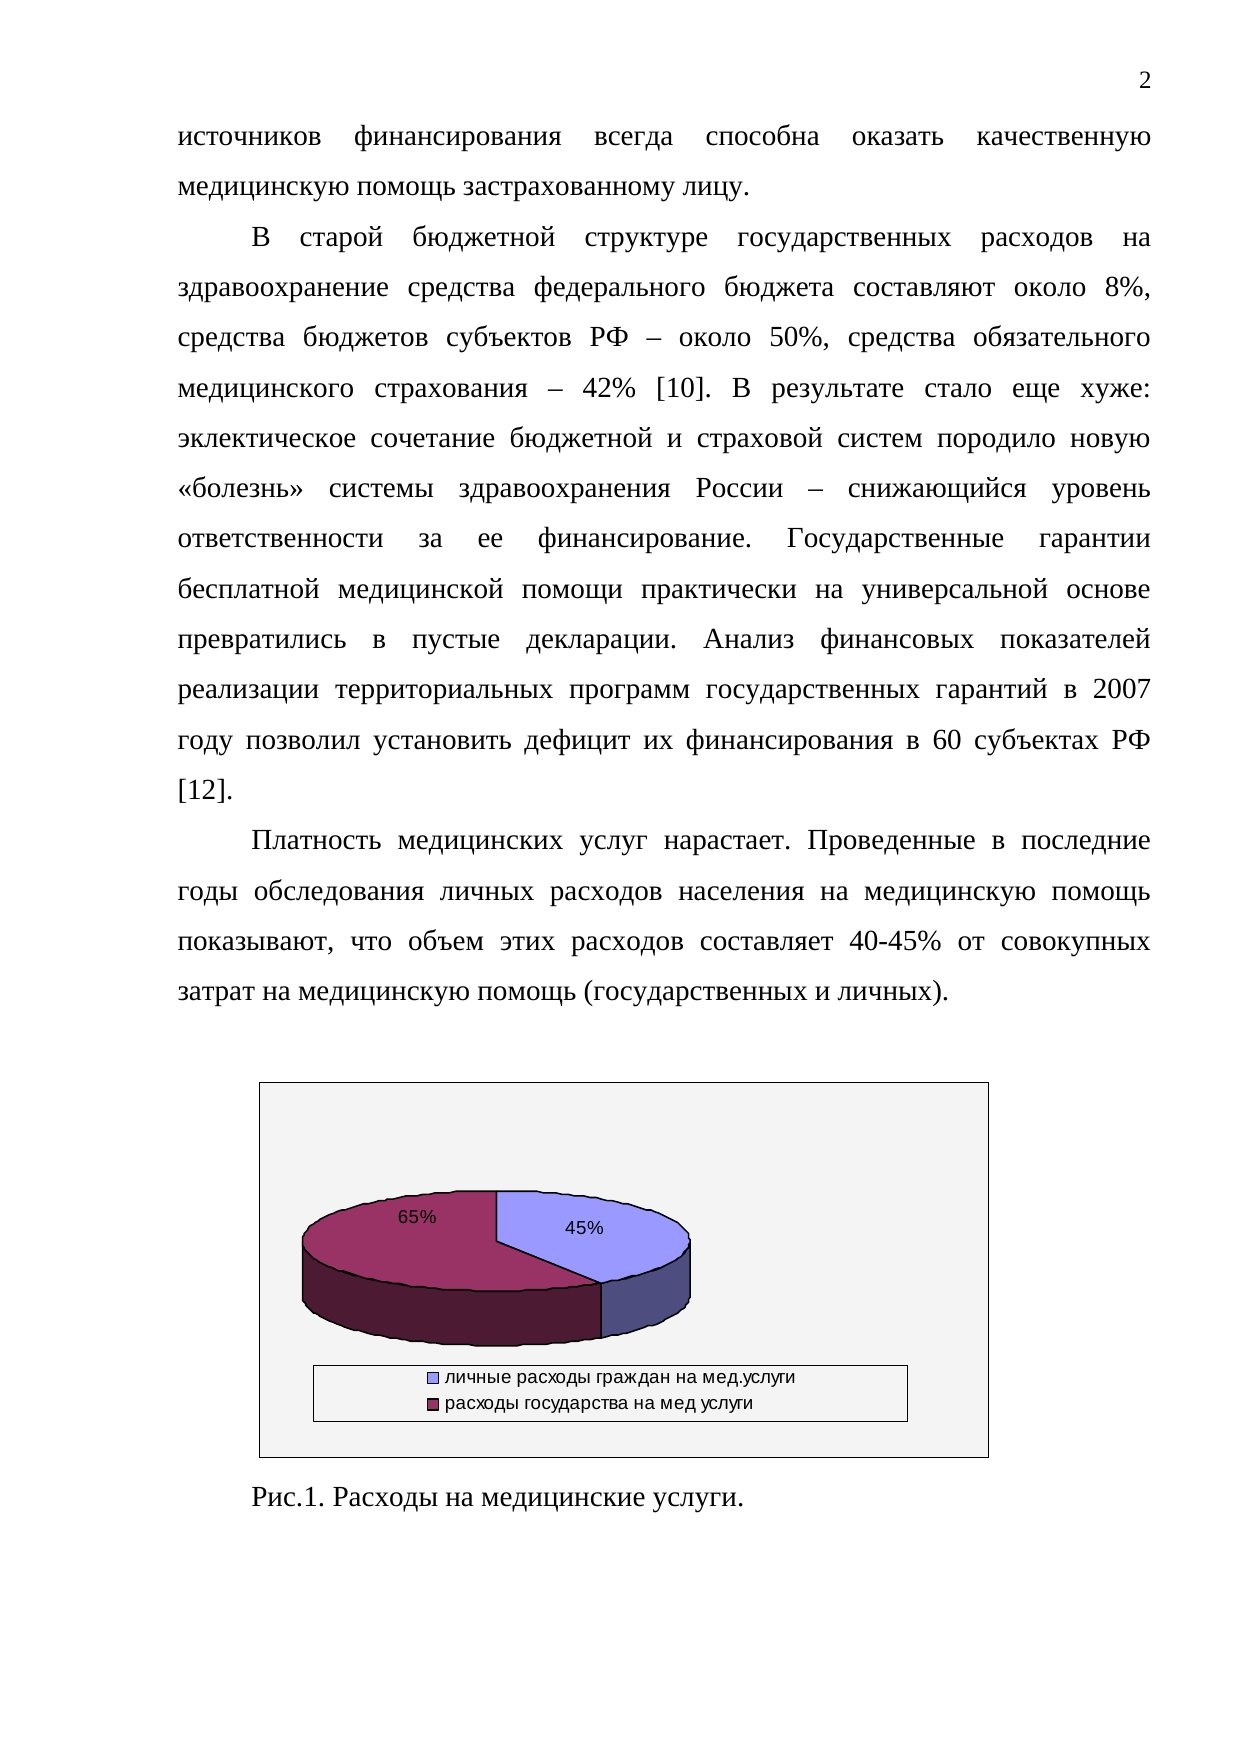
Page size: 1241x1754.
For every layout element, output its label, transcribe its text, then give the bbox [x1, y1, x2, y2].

text Рис.1. Расходы на медицинские услуги. [177, 1479, 1152, 1513]
text В старой бюджетной структуре государственных расходов на здравоохранение средства федерального бюджета составляют около 8%, средства бюджетов субъектов РФ – около 50%, средства обязательного медицинского страхования – 42% [10]. В результате стало еще хуже: эклектическое сочетание бюджетной и страховой систем породило новую «болезнь» системы здравоохранения России – снижающийся уровень ответственности за ее финансирование. Государственные гарантии бесплатной медицинской помощи практически на универсальной основе превратились в пустые декларации. Анализ финансовых показателей реализации территориальных программ государственных гарантий в 2007 году позволил установить дефицит их финансирования в 60 субъектах РФ [12]. [177, 219, 1152, 806]
text Платность медицинских услуг нарастает. Проведенные в последние годы обследования личных расходов населения на медицинскую помощь показывают, что объем этих расходов составляет 40-45% от совокупных затрат на медицинскую помощь (государственных и личных). [177, 822, 1152, 1007]
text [177, 118, 1152, 202]
